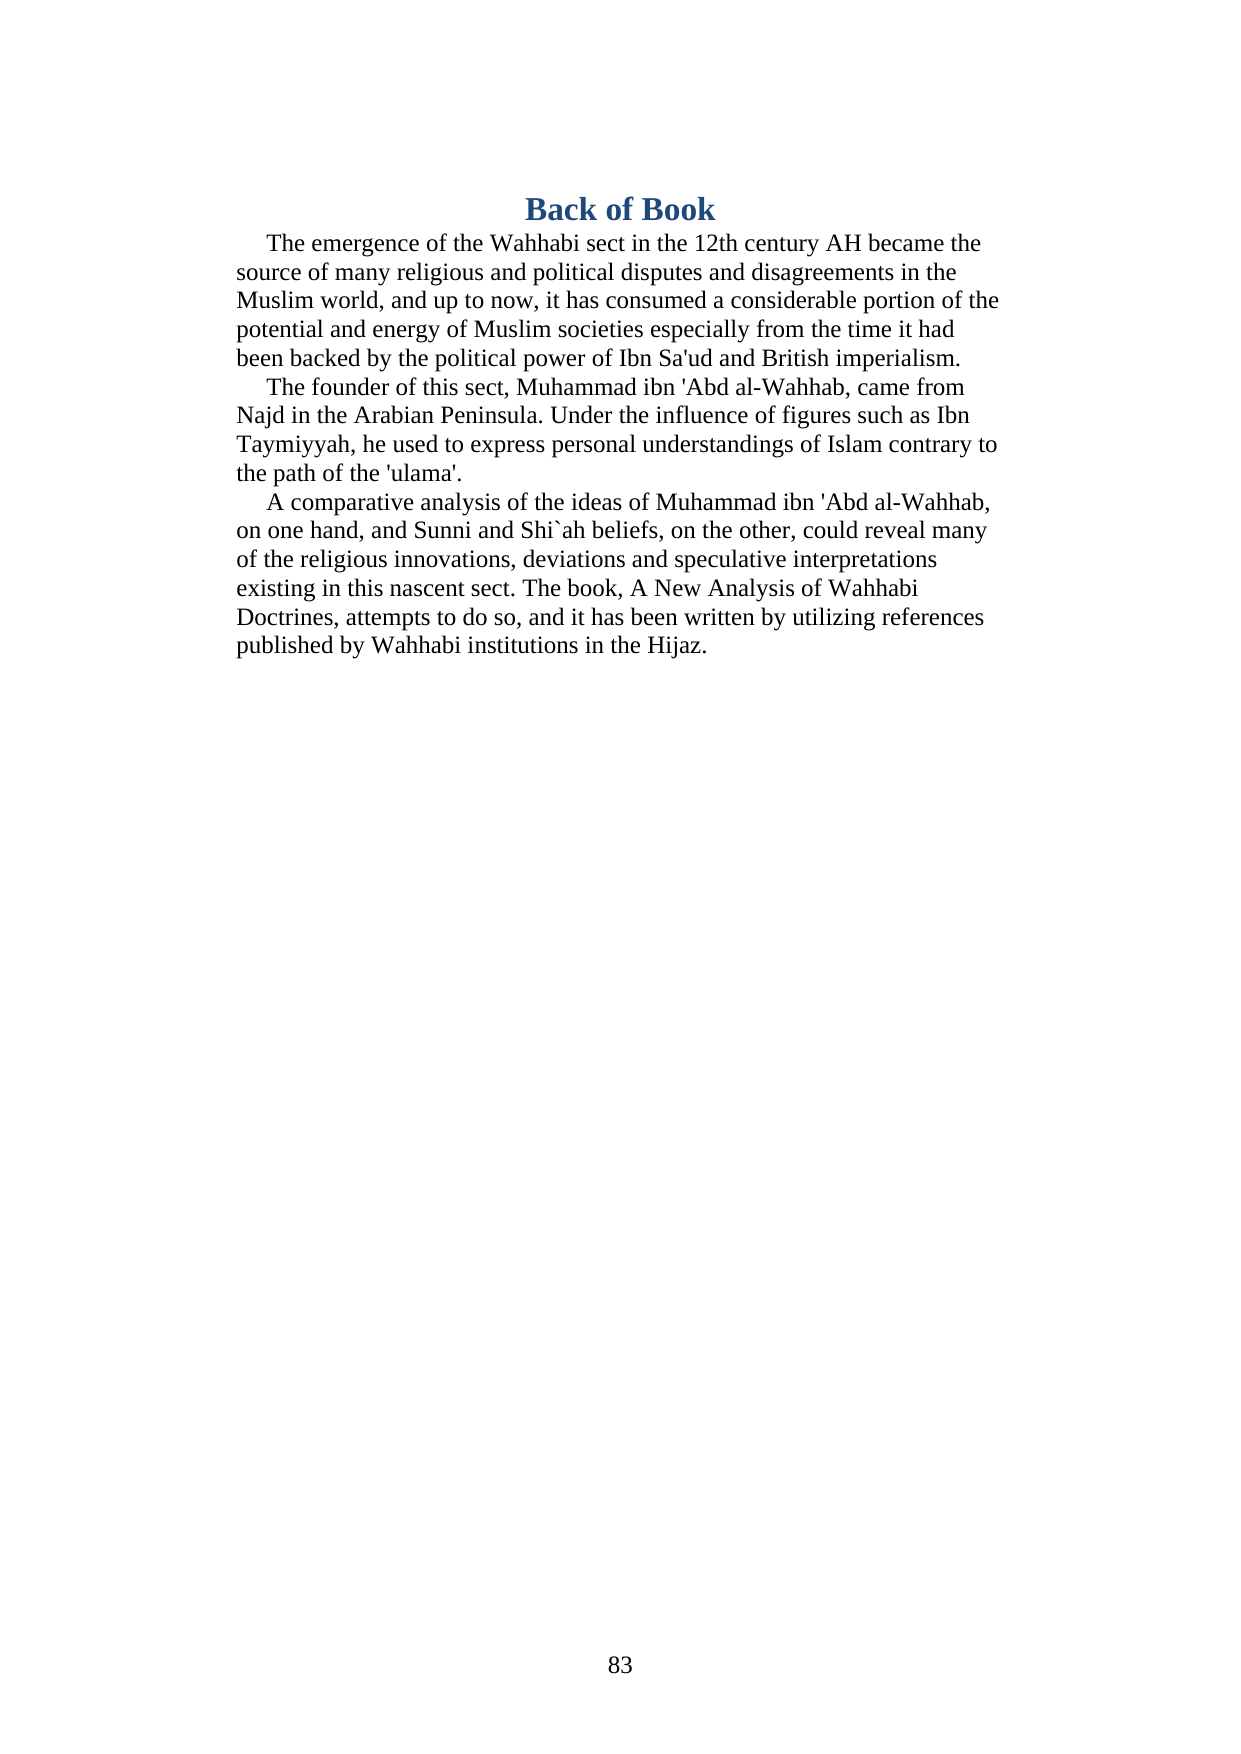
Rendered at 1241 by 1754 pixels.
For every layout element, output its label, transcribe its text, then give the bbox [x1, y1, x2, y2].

text The founder of this sect, Muhammad ibn 'Abd al-Wahhab, came from Najd in the Arabian Peninsula. Under the influence of figures such as Ibn Taymiyyah, he used to express personal understandings of Islam contrary to the path of the 'ulama'. [236, 372, 1004, 487]
text The emergence of the Wahhabi sect in the 12th century AH became the source of many religious and political disputes and disagreements in the Muslim world, and up to now, it has consumed a considerable portion of the potential and energy of Muslim societies especially from the time it had been backed by the political power of Ibn Sa'ud and British imperialism. [236, 228, 1004, 372]
text A comparative analysis of the ideas of Muhammad ibn 'Abd al-Wahhab, on one hand, and Sunni and Shi`ah beliefs, on the other, could reveal many of the religious innovations, deviations and speculative interpretations existing in this nascent sect. The book, A New Analysis of Wahhabi Doctrines, attempts to do so, and it has been written by utilizing references published by Wahhabi institutions in the Hijaz. [236, 487, 1004, 659]
subtitle Back of Book [236, 190, 1004, 228]
